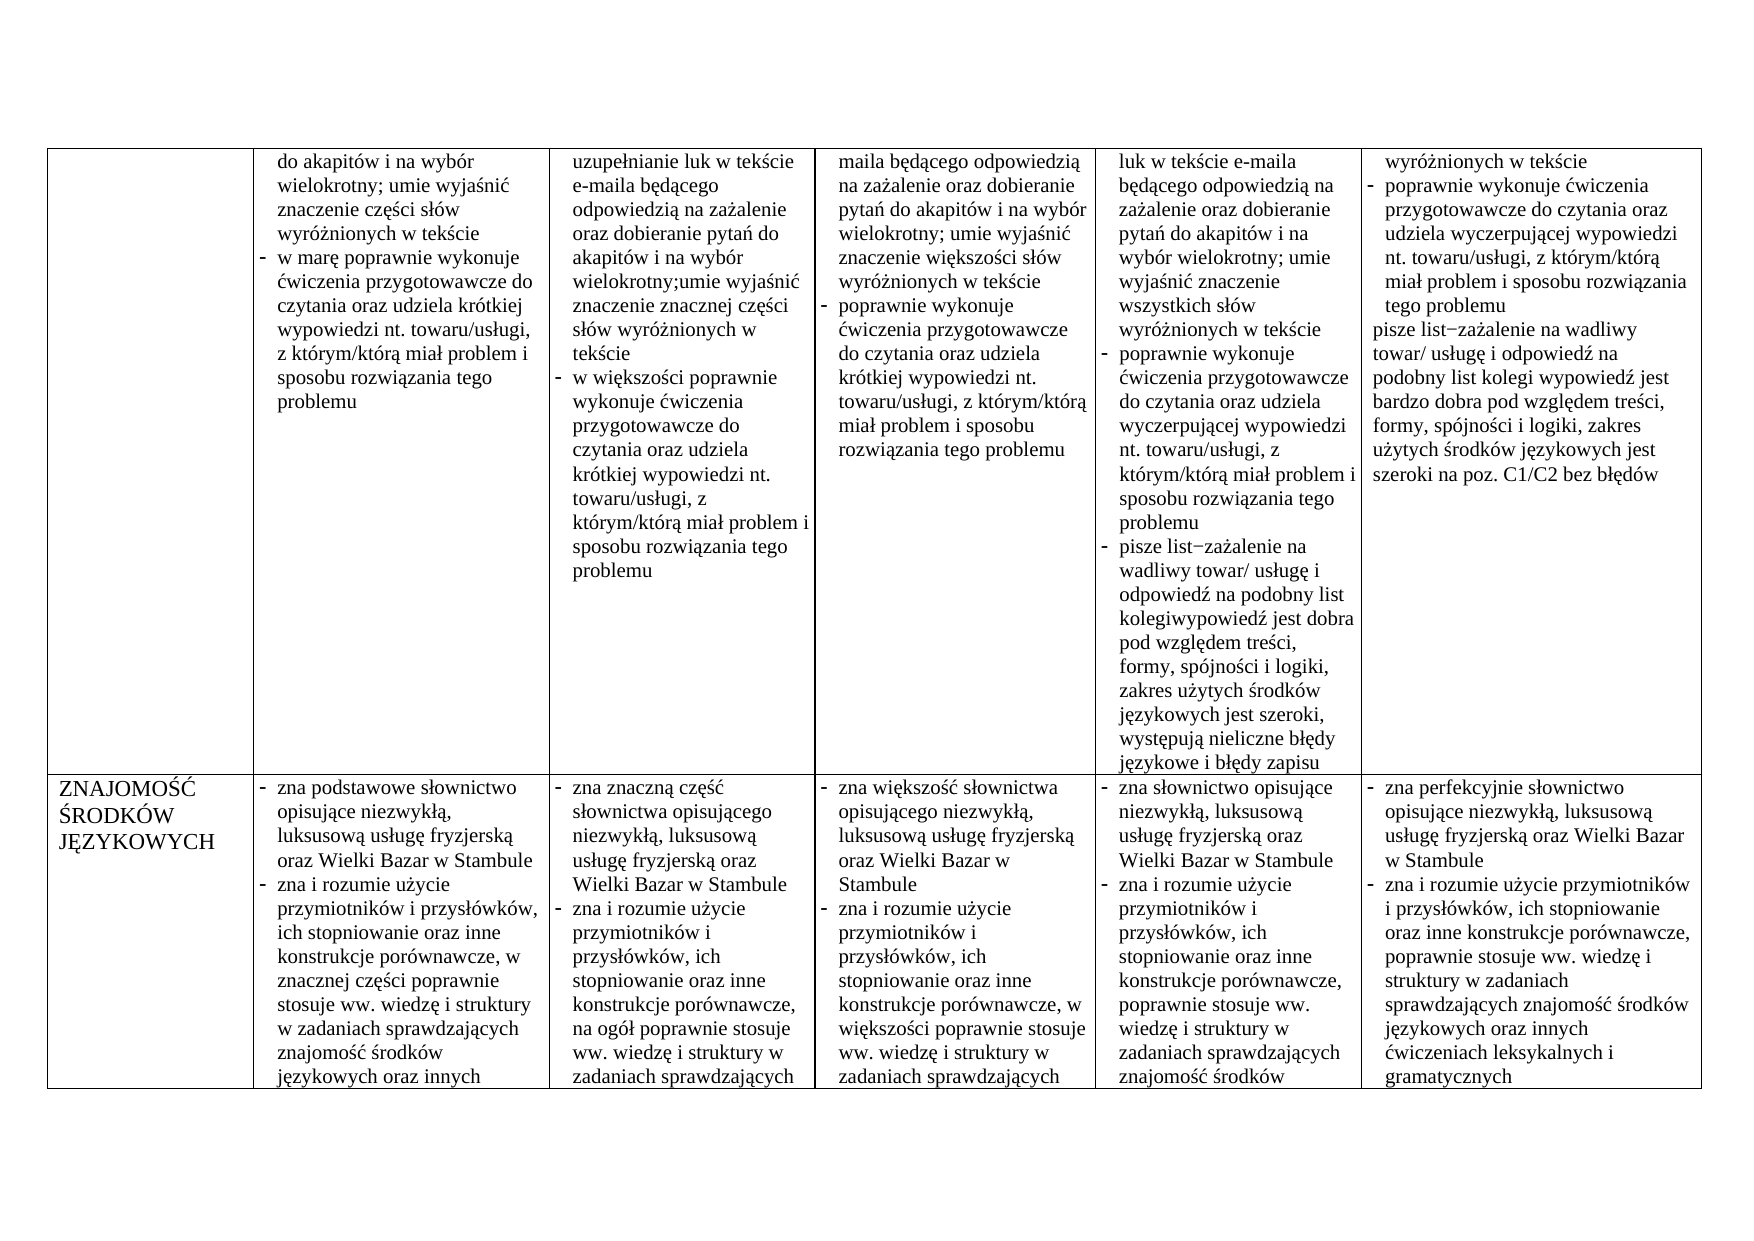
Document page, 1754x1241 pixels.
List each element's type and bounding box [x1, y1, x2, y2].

table_cell [1096, 775, 1361, 1088]
table_cell [1362, 775, 1701, 1088]
table_cell [1362, 149, 1701, 774]
table_cell [254, 149, 549, 774]
table_cell [816, 149, 1095, 774]
table_cell [550, 149, 814, 774]
table_cell [254, 775, 549, 1088]
table_cell [48, 149, 253, 774]
table_cell [1096, 149, 1361, 774]
table_cell [816, 775, 1095, 1088]
table_cell [550, 775, 814, 1088]
table_cell [48, 775, 253, 1088]
